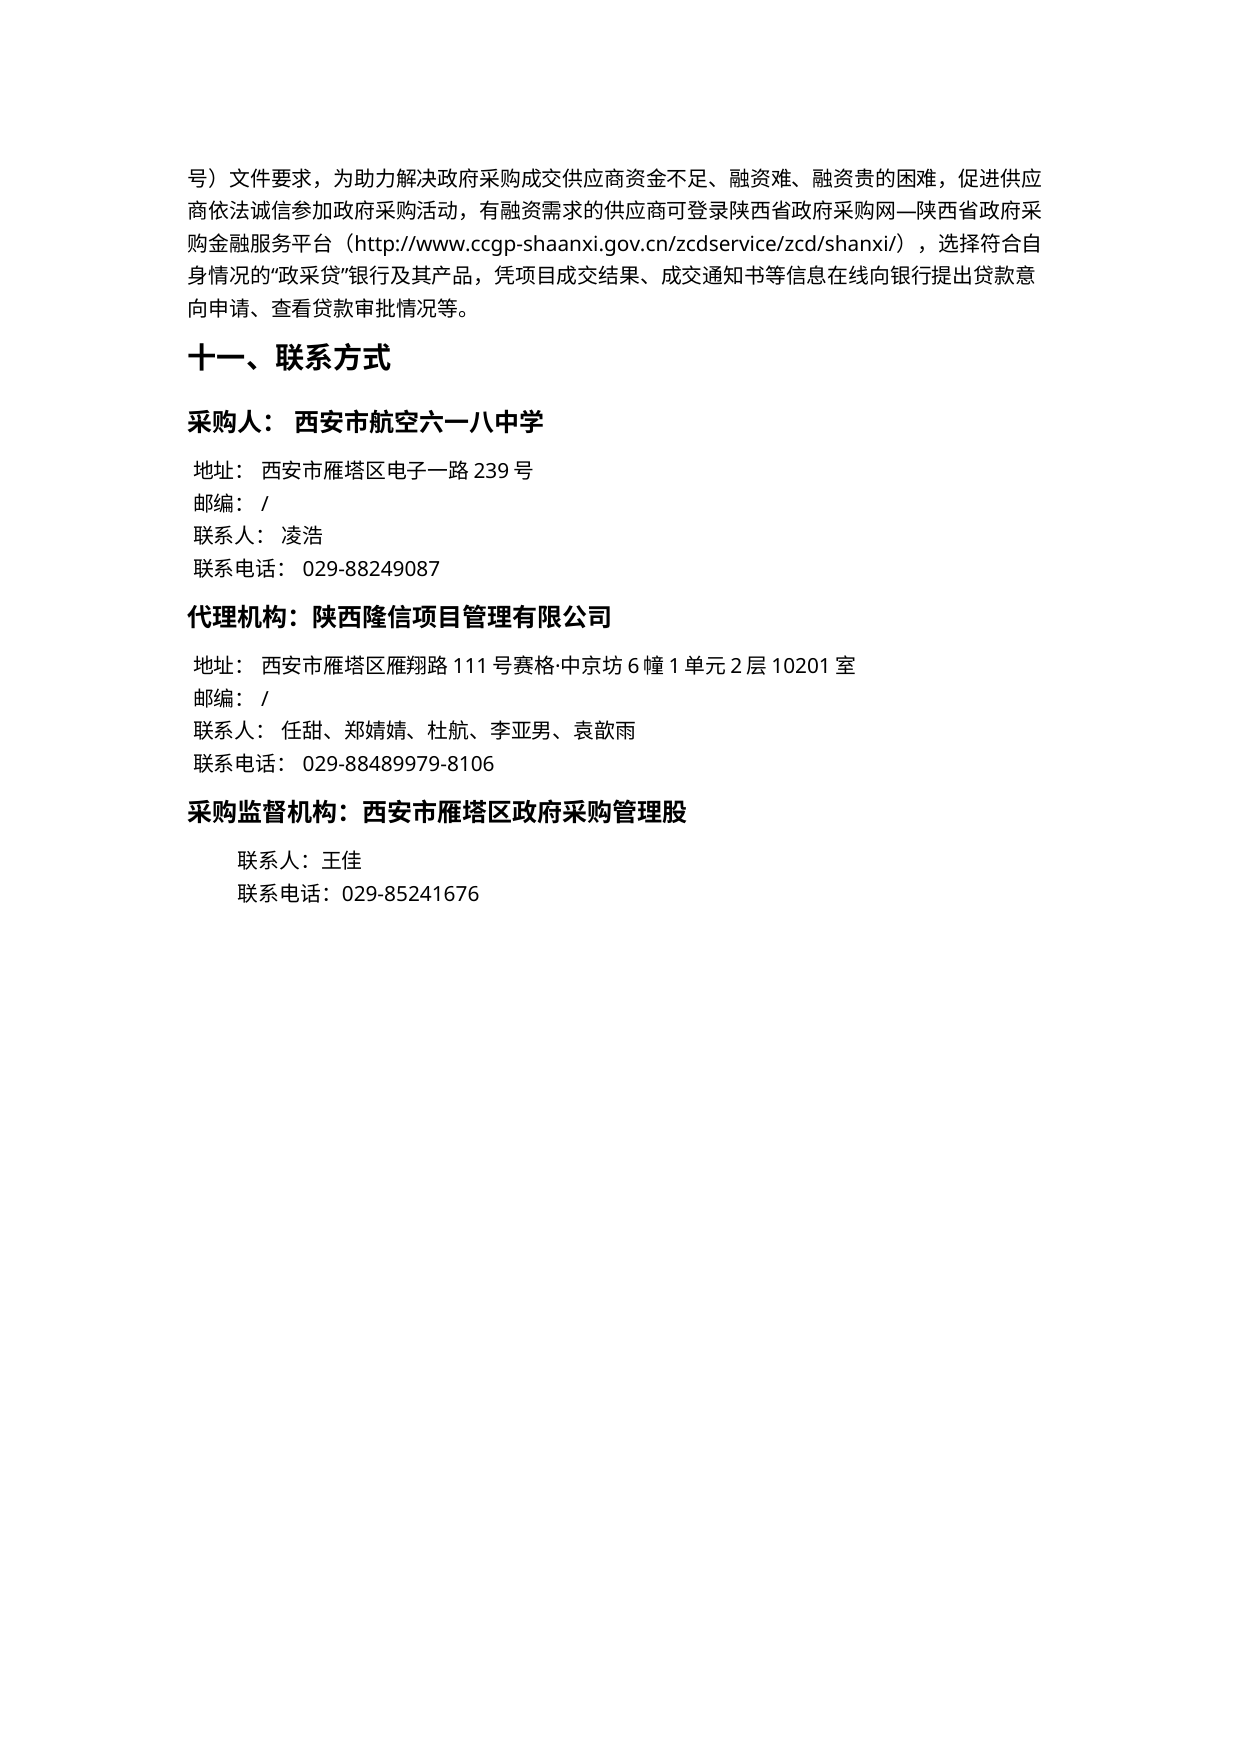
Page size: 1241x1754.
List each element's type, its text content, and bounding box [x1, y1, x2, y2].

text 十一、联系方式 [187, 324, 1053, 389]
text 代理机构：陕西隆信项目管理有限公司 [187, 584, 1053, 649]
text 地址： 西安市雁塔区电子一路239号 [187, 454, 1053, 487]
text 联系人：王佳 [187, 844, 1053, 877]
text 联系电话：029-85241676 [187, 877, 1053, 909]
text 邮编： / [187, 487, 1053, 519]
text 联系电话： 029-88489979-8106 [187, 747, 1053, 779]
text 联系电话： 029-88249087 [187, 552, 1053, 584]
text 联系人： 任甜、郑婧婧、杜航、李亚男、袁歆雨 [187, 714, 1053, 747]
text 邮编： / [187, 682, 1053, 714]
text 地址： 西安市雁塔区雁翔路111号赛格·中京坊6幢1单元2层10201室 [187, 649, 1053, 682]
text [187, 162, 1053, 324]
text 采购监督机构：西安市雁塔区政府采购管理股 [187, 779, 1053, 844]
text 联系人： 凌浩 [187, 519, 1053, 552]
text 采购人： 西安市航空六一八中学 [187, 389, 1053, 454]
